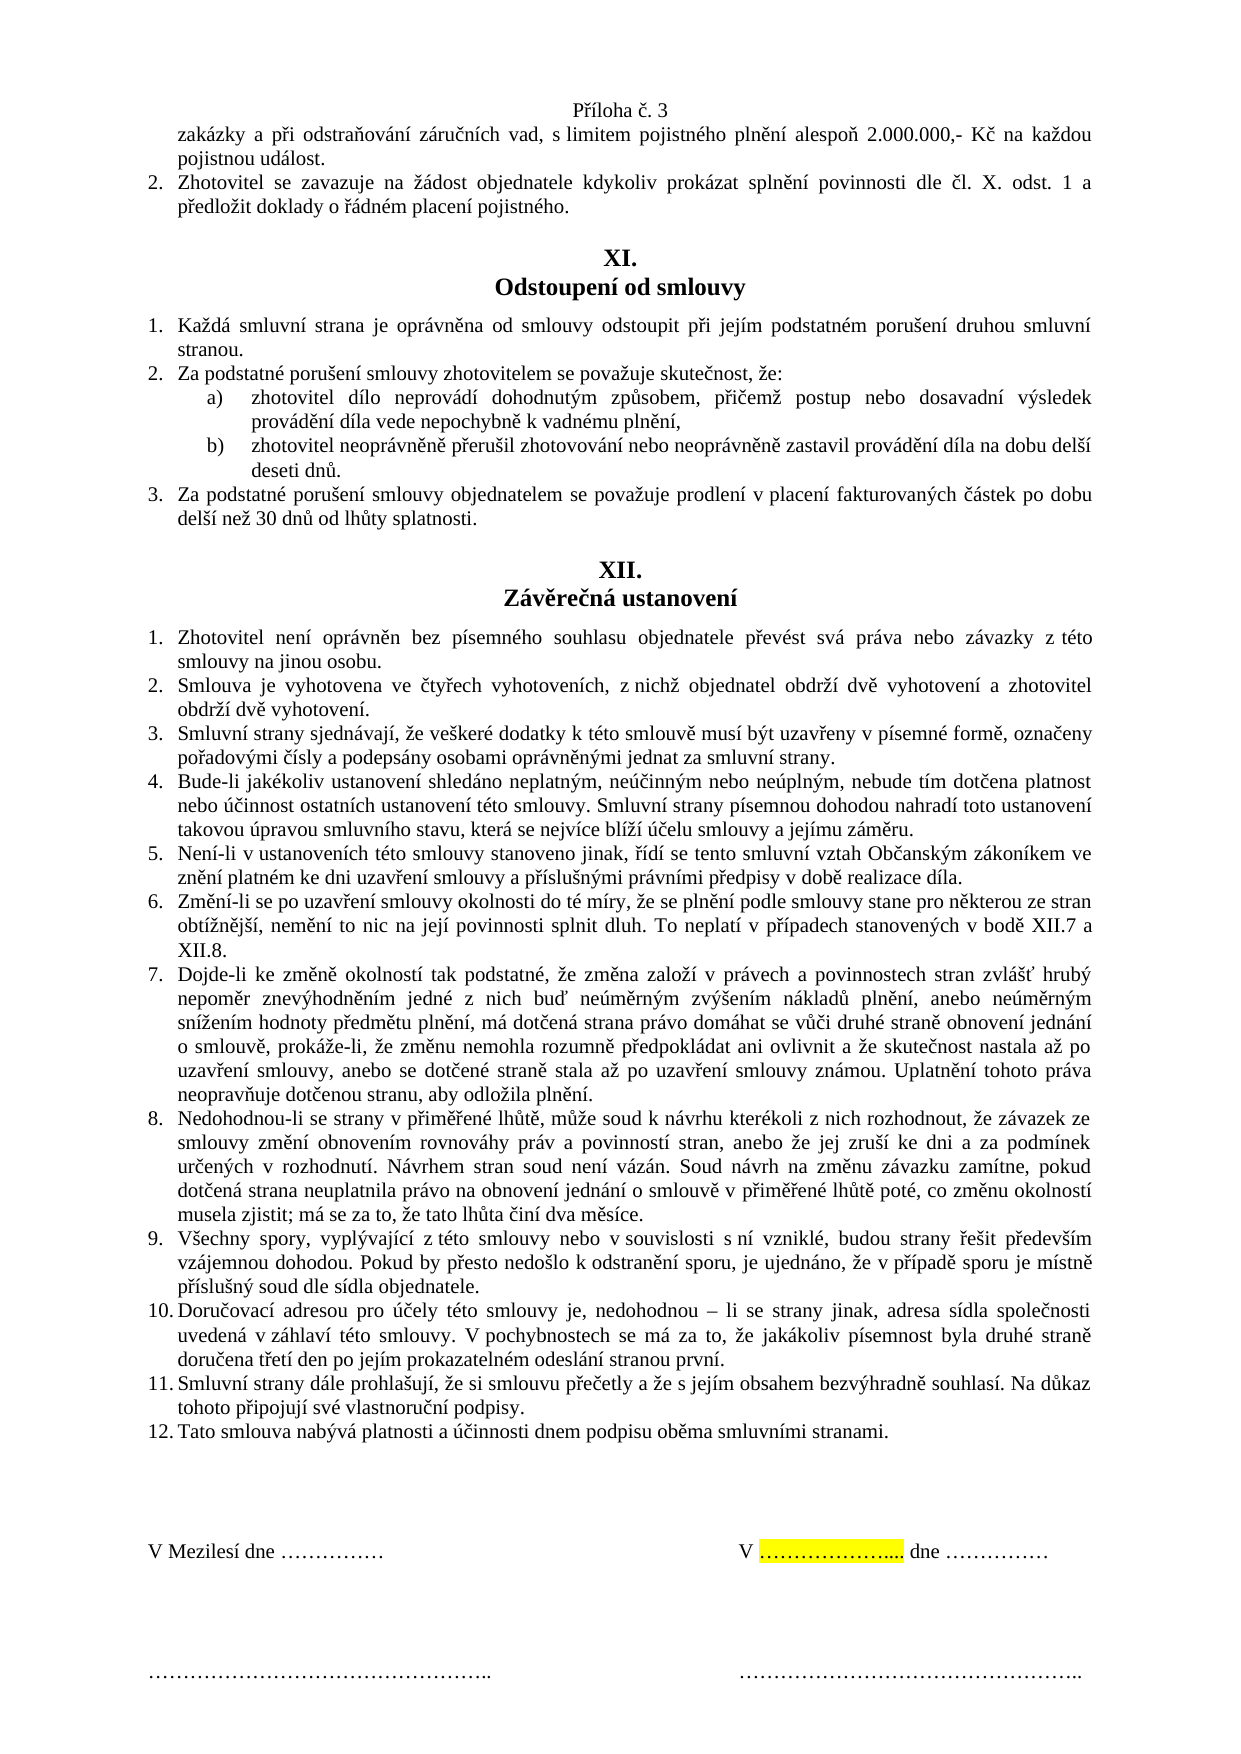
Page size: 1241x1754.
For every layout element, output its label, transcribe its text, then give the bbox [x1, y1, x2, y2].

list Doručovací adresou pro účely této smlouvy je, nedohodnou – li se strany jinak, adresa sídla společnosti uvedená v záhlaví této smlouvy. V pochybnostech se má za to, že jakákoliv písemnost byla druhé straně doručena třetí den po jejím prokazatelném odeslání stranou první. [148, 1298, 1093, 1371]
text ………………………………………….. ………………………………………….. [148, 1659, 1093, 1683]
list Změní-li se po uzavření smlouvy okolnosti do té míry, že se plnění podle smlouvy stane pro některou ze stran obtížnější, nemění to nic na její povinnosti splnit dluh. To neplatí v případech stanovených v bodě XII.7 a XII.8. [148, 889, 1093, 962]
text XI. [148, 243, 1093, 272]
list zhotovitel dílo neprovádí dohodnutým způsobem, přičemž postup nebo dosavadní výsledek provádění díla vede nepochybně k vadnému plnění, [207, 385, 1093, 433]
list Smlouva je vyhotovena ve čtyřech vyhotoveních, z nichž objednatel obdrží dvě vyhotovení a zhotovitel obdrží dvě vyhotovení. [148, 673, 1093, 721]
list Všechny spory, vyplývající z této smlouvy nebo v souvislosti s ní vzniklé, budou strany řešit především vzájemnou dohodou. Pokud by přesto nedošlo k odstranění sporu, je ujednáno, že v případě sporu je místně příslušný soud dle sídla objednatele. [148, 1226, 1093, 1298]
text Závěrečná ustanovení [148, 583, 1093, 612]
list Nedohodnou-li se strany v přiměřené lhůtě, může soud k návrhu kterékoli z nich rozhodnout, že závazek ze smlouvy změní obnovením rovnováhy práv a povinností stran, anebo že jej zruší ke dni a za podmínek určených v rozhodnutí. Návrhem stran soud není vázán. Soud návrh na změnu závazku zamítne, pokud dotčená strana neuplatnila právo na obnovení jednání o smlouvě v přiměřené lhůtě poté, co změnu okolností musela zjistit; má se za to, že tato lhůta činí dva měsíce. [148, 1106, 1093, 1226]
list Za podstatné porušení smlouvy objednatelem se považuje prodlení v placení fakturovaných částek po dobu delší než 30 dnů od lhůty splatnosti. [148, 482, 1093, 530]
text V Mezilesí dne …………… V ……………….... dne …………… [148, 1539, 759, 1563]
text XII. [148, 555, 1093, 583]
list Bude-li jakékoliv ustanovení shledáno neplatným, neúčinným nebo neúplným, nebude tím dotčena platnost nebo účinnost ostatních ustanovení této smlouvy. Smluvní strany písemnou dohodou nahradí toto ustanovení takovou úpravou smluvního stavu, která se nejvíce blíží účelu smlouvy a jejímu záměru. [148, 769, 1093, 841]
list Každá smluvní strana je oprávněna od smlouvy odstoupit při jejím podstatném porušení druhou smluvní stranou. [148, 313, 1093, 361]
list Za podstatné porušení smlouvy zhotovitelem se považuje skutečnost, že: [148, 361, 1093, 385]
text V Mezilesí dne …………… V ……………….... dne …………… [904, 1539, 1093, 1563]
text Odstoupení od smlouvy [148, 272, 1093, 301]
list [148, 122, 1093, 170]
list Není-li v ustanoveních této smlouvy stanoveno jinak, řídí se tento smluvní vztah Občanským zákoníkem ve znění platném ke dni uzavření smlouvy a příslušnými právními předpisy v době realizace díla. [148, 841, 1093, 889]
list Smluvní strany dále prohlašují, že si smlouvu přečetly a že s jejím obsahem bezvýhradně souhlasí. Na důkaz tohoto připojují své vlastnoruční podpisy. [148, 1371, 1093, 1419]
list Tato smlouva nabývá platnosti a účinnosti dnem podpisu oběma smluvními stranami. [148, 1419, 1093, 1443]
list Zhotovitel se zavazuje na žádost objednatele kdykoliv prokázat splnění povinnosti dle čl. X. odst. 1 a předložit doklady o řádném placení pojistného. [148, 170, 1093, 218]
list zhotovitel neoprávněně přerušil zhotovování nebo neoprávněně zastavil provádění díla na dobu delší deseti dnů. [207, 433, 1093, 482]
list Smluvní strany sjednávají, že veškeré dodatky k této smlouvě musí být uzavřeny v písemné formě, označeny pořadovými čísly a podepsány osobami oprávněnými jednat za smluvní strany. [148, 721, 1093, 769]
list Zhotovitel není oprávněn bez písemného souhlasu objednatele převést svá práva nebo závazky z této smlouvy na jinou osobu. [148, 625, 1093, 673]
list Dojde-li ke změně okolností tak podstatné, že změna založí v právech a povinnostech stran zvlášť hrubý nepoměr znevýhodněním jedné z nich buď neúměrným zvýšením nákladů plnění, anebo neúměrným snížením hodnoty předmětu plnění, má dotčená strana právo domáhat se vůči druhé straně obnovení jednání o smlouvě, prokáže-li, že změnu nemohla rozumně předpokládat ani ovlivnit a že skutečnost nastala až po uzavření smlouvy, anebo se dotčené straně stala až po uzavření smlouvy známou. Uplatnění tohoto práva neopravňuje dotčenou stranu, aby odložila plnění. [148, 962, 1093, 1106]
